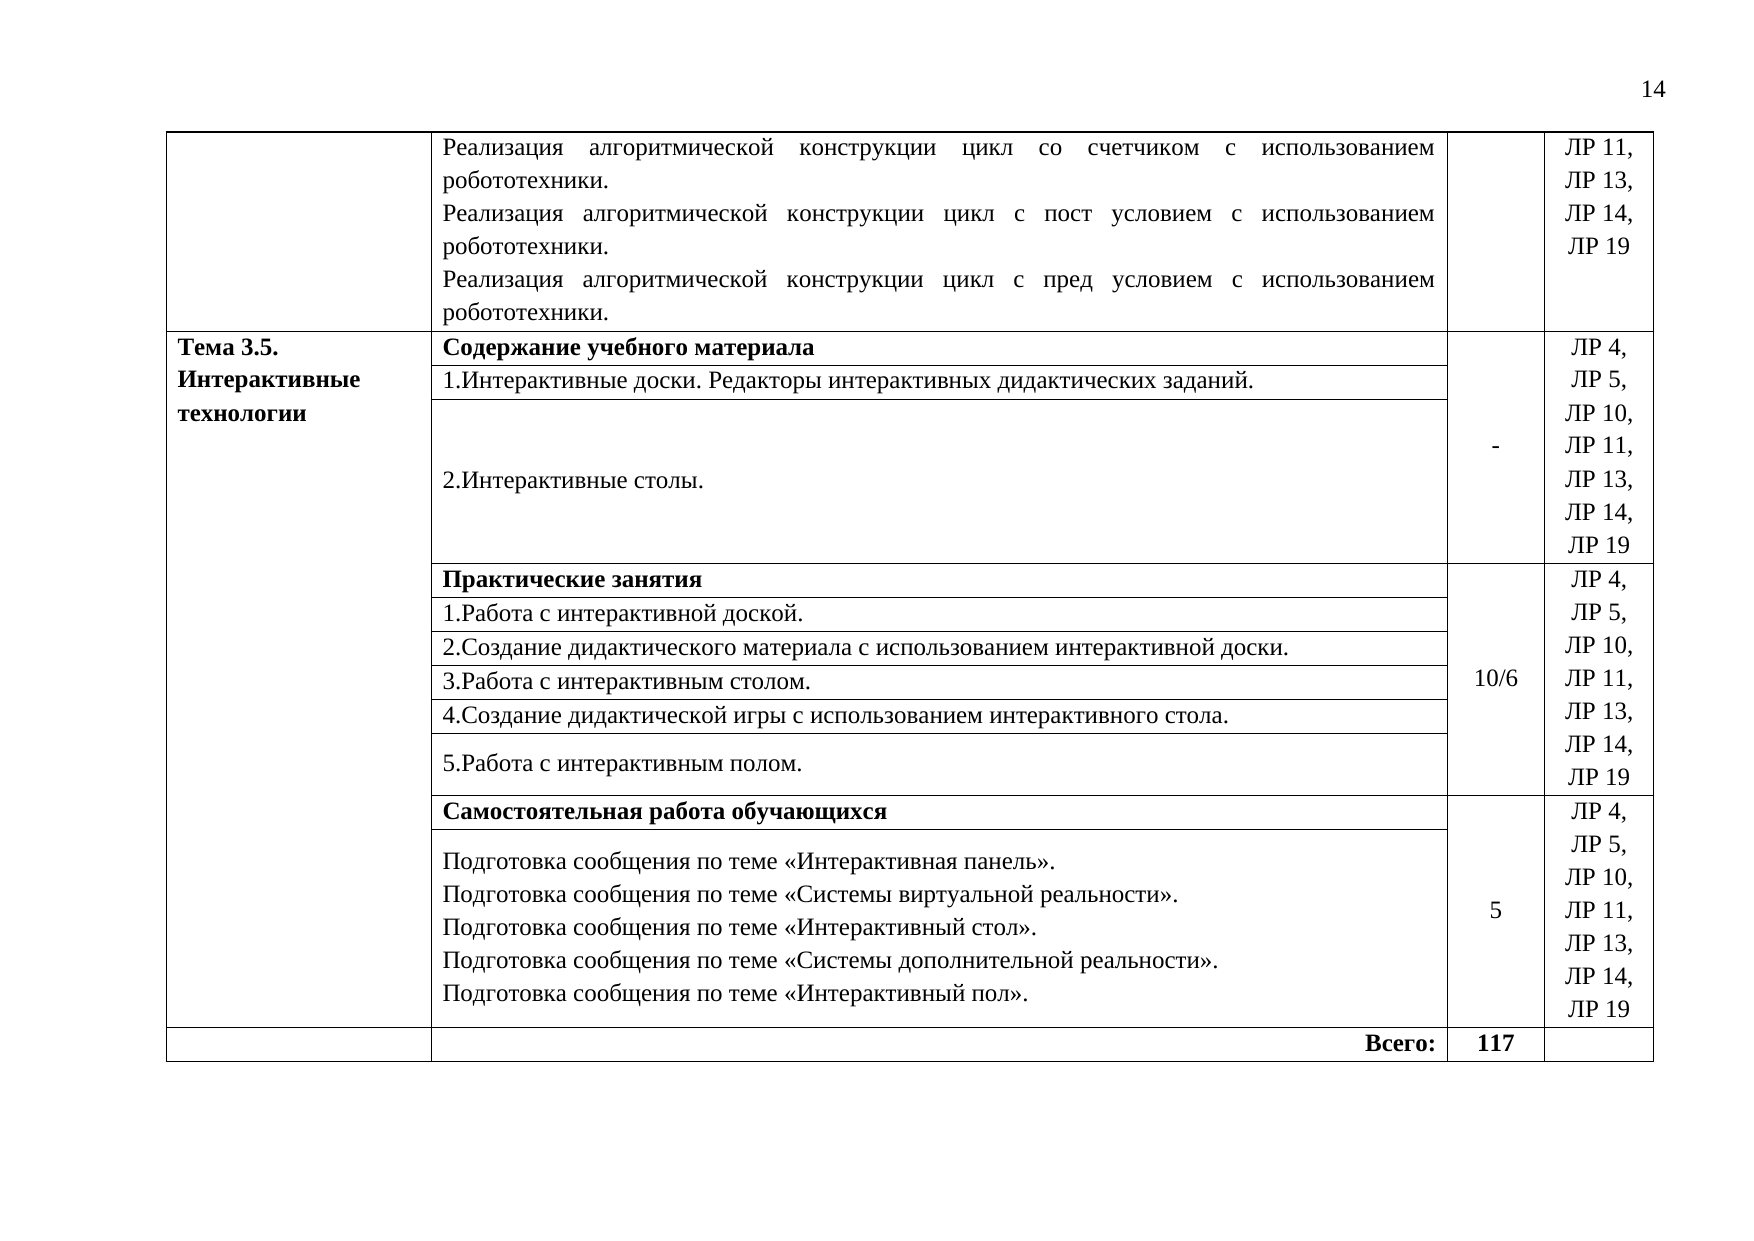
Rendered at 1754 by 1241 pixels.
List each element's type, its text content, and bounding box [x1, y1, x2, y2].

table_cell - [1448, 332, 1544, 563]
table_cell Подготовка сообщения по теме «Интерактивная панель». Подготовка сообщения по теме «Системы виртуальной реальности». Подготовка сообщения по теме «Интерактивный стол». Подготовка сообщения по теме «Системы дополнительной реальности». Подготовка сообщения по теме «Интерактивный пол». [432, 830, 1447, 1027]
table_cell Самостоятельная работа обучающихся [432, 796, 1447, 829]
table_cell [1545, 1028, 1653, 1061]
table_cell 2.Создание дидактического материала с использованием интерактивной доски. [432, 632, 1447, 665]
table_cell 10/6 [1448, 564, 1544, 795]
table_cell ЛР 4, ЛР 5, ЛР 10, ЛР 11, ЛР 13, ЛР 14, ЛР 19 [1545, 796, 1653, 1027]
table_cell ЛР 4, ЛР 5, ЛР 10, ЛР 11, ЛР 13, ЛР 14, ЛР 19 [1545, 332, 1653, 563]
table_cell 1.Работа с интерактивной доской. [432, 598, 1447, 631]
table_cell [167, 1028, 431, 1061]
table_cell Практические занятия [432, 564, 1447, 597]
table_cell ЛР 4, ЛР 5, ЛР 10, ЛР 11, ЛР 13, ЛР 14, ЛР 19 [1545, 564, 1653, 795]
table_cell 5 [1448, 796, 1544, 1027]
table_cell Содержание учебного материала [432, 332, 1447, 364]
table_cell 5.Работа с интерактивным полом. [432, 734, 1447, 795]
table_cell Всего: [432, 1028, 1447, 1061]
table_cell 3.Работа с интерактивным столом. [432, 666, 1447, 699]
table_cell 4.Создание дидактической игры с использованием интерактивного стола. [432, 700, 1447, 733]
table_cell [432, 133, 1447, 331]
table_cell Тема 3.5. Интерактивные технологии [167, 332, 431, 1027]
table_cell 1.Интерактивные доски. Редакторы интерактивных дидактических заданий. [432, 366, 1447, 399]
table_cell 117 [1448, 1028, 1544, 1061]
table_cell 2.Интерактивные столы. [432, 400, 1447, 563]
